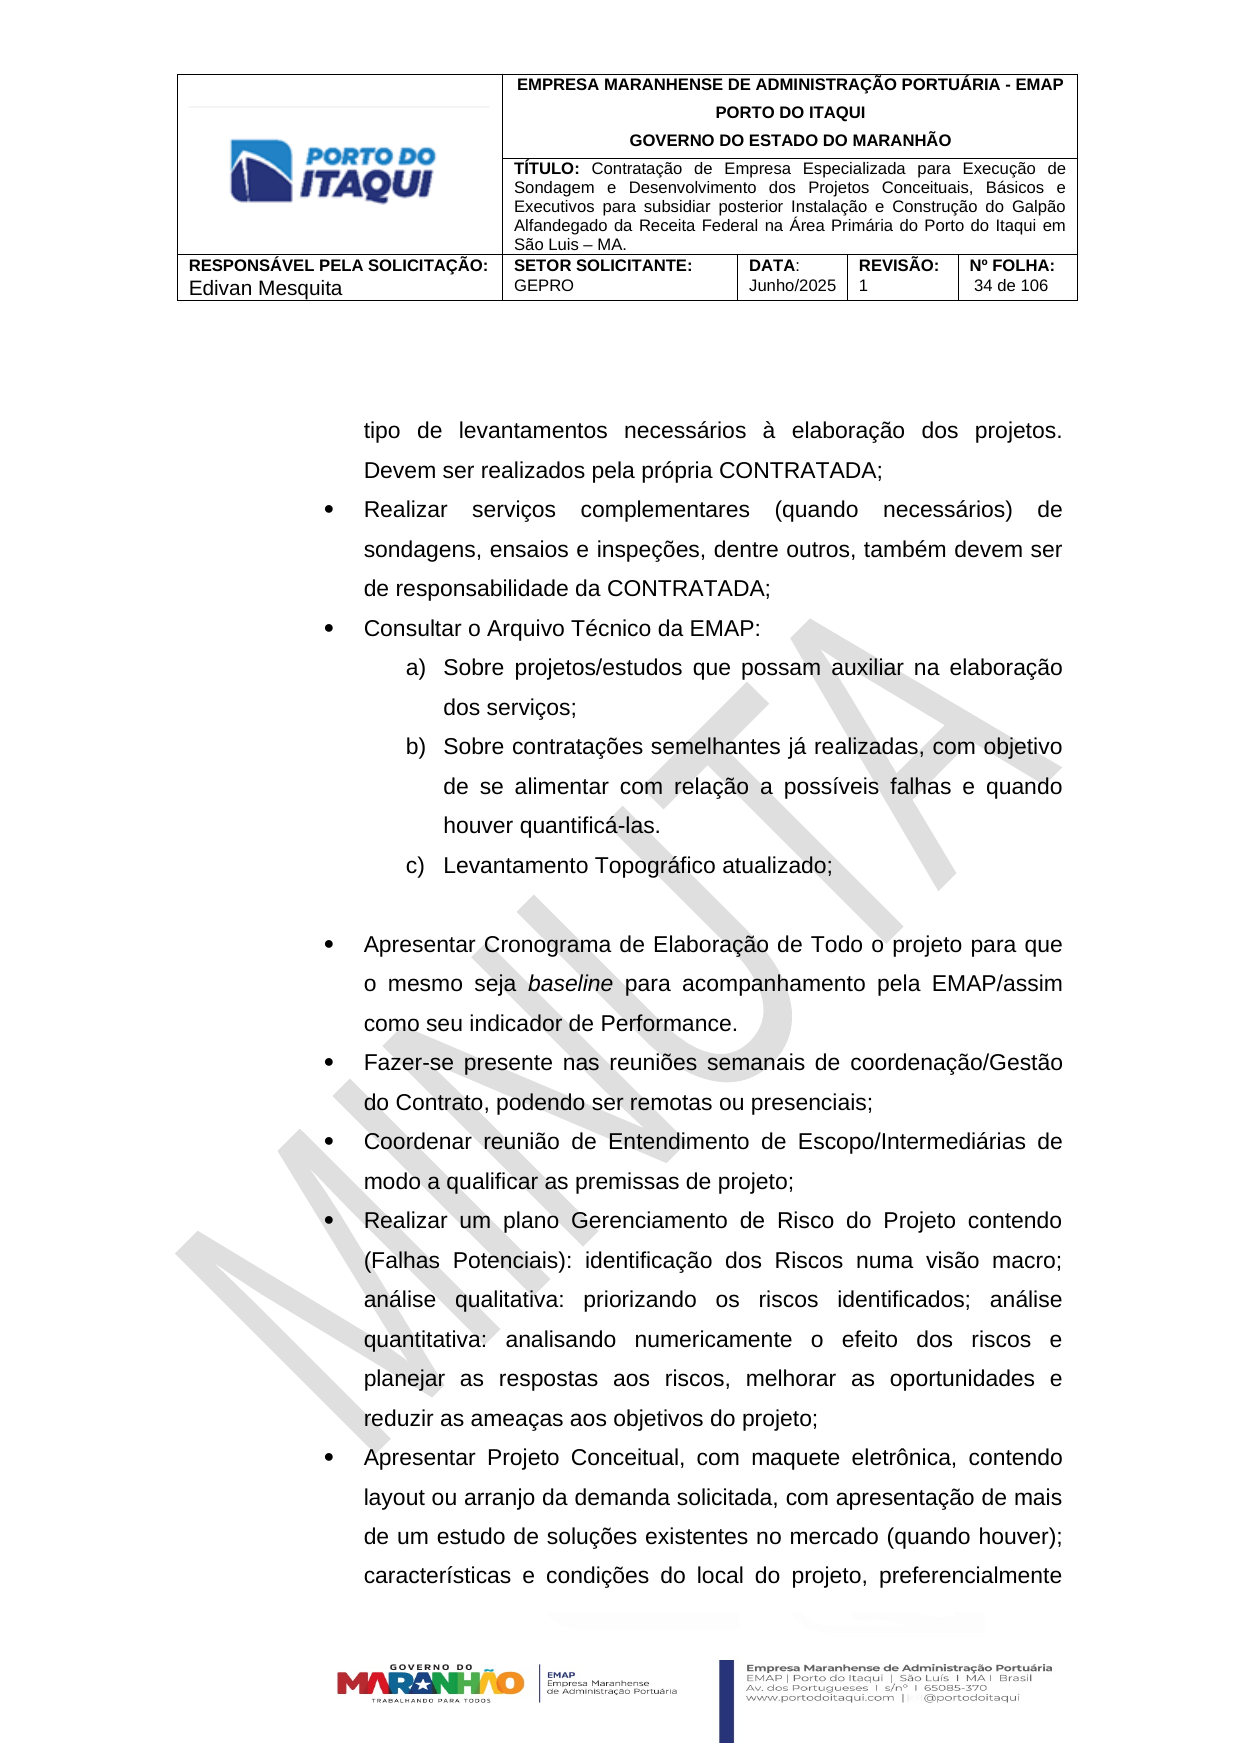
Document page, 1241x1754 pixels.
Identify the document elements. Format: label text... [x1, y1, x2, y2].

list Realizar um plano Gerenciamento de Risco do Projeto contendo (Falhas Potenciais): identificação dos Riscos numa visão macro; análise qualitativa: priorizando os riscos identificados; análise quantitativa: analisando numericamente o efeito dos riscos e planejar as respostas aos riscos, melhorar as oportunidades e reduzir as ameaças aos objetivos do projeto; [325, 1207, 1063, 1431]
list Realizar serviços complementares (quando necessários) de sondagens, ensaios e inspeções, dentre outros, também devem ser de responsabilidade da CONTRATADA; [325, 496, 1063, 602]
list Apresentar Cronograma de Elaboração de Todo o projeto para que o mesmo seja baseline para acompanhamento pela EMAP/assim como seu indicador de Performance. [325, 931, 1063, 1036]
list Levantamento Topográfico atualizado; [406, 852, 1063, 878]
list Sobre contratações semelhantes já realizadas, com objetivo de se alimentar com relação a possíveis falhas e quando houver quantificá-las. [406, 733, 1063, 839]
list Coordenar reunião de Entendimento de Escopo/Intermediárias de modo a qualificar as premissas de projeto; [325, 1128, 1063, 1194]
list Fazer-se presente nas reuniões semanais de coordenação/Gestão do Contrato, podendo ser remotas ou presenciais; [325, 1049, 1063, 1115]
picture [188, 101, 490, 236]
list Consultar o Arquivo Técnico da EMAP: [325, 615, 1063, 641]
picture [240, 1612, 1160, 1743]
list Sobre projetos/estudos que possam auxiliar na elaboração dos serviços; [406, 654, 1063, 720]
